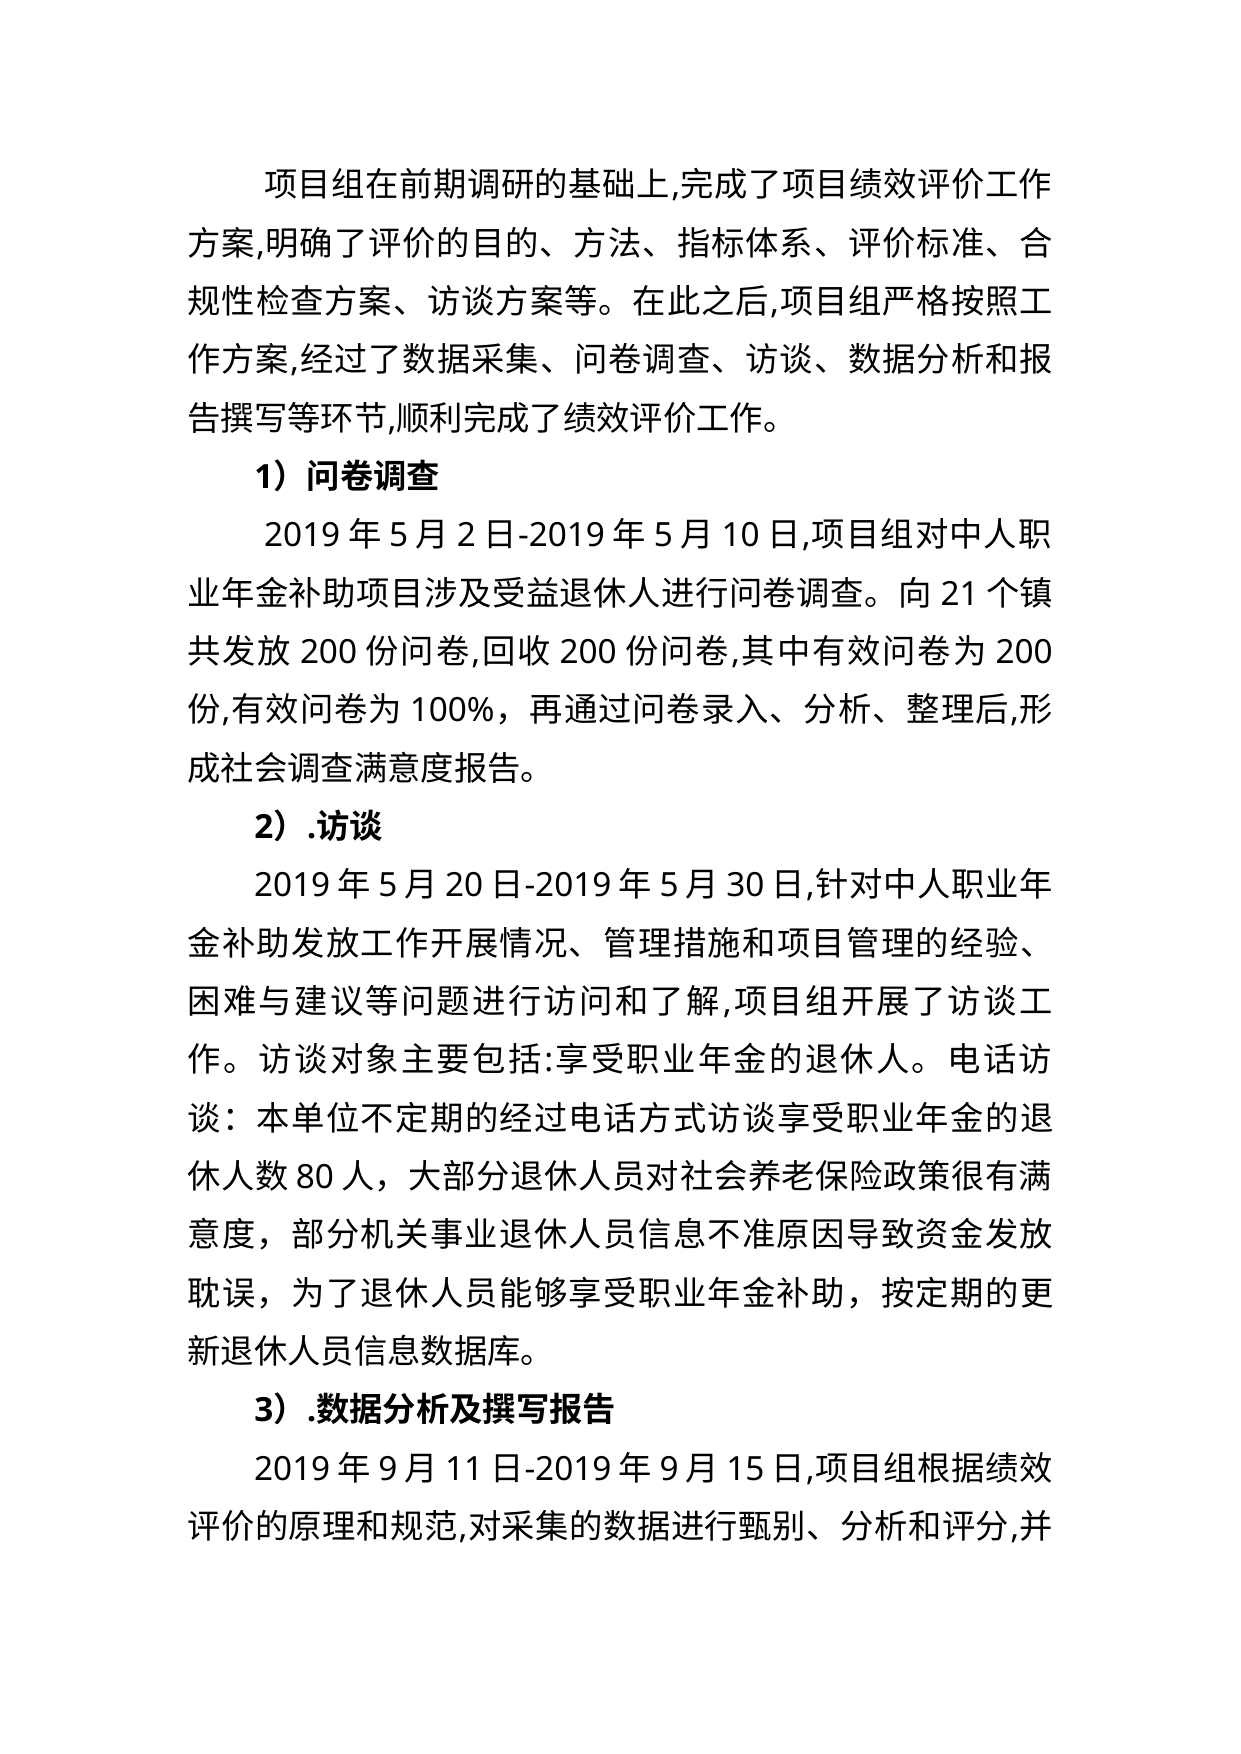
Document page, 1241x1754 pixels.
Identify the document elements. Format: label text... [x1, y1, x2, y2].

text 2019年5月2日-2019年5月10日,项目组对中人职业年金补助项目涉及受益退休人进行问卷调查。向21个镇共发放200份问卷,回收200份问卷,其中有效问卷为200份,有效问卷为100%，再通过问卷录入、分析、整理后,形成社会调查满意度报告。 [187, 500, 1053, 792]
list 1）问卷调查 [187, 442, 1053, 500]
list 3）.数据分析及撰写报告 [187, 1375, 1053, 1433]
text 项目组在前期调研的基础上,完成了项目绩效评价工作方案,明确了评价的目的、方法、指标体系、评价标准、合规性检查方案、访谈方案等。在此之后,项目组严格按照工作方案,经过了数据采集、问卷调查、访谈、数据分析和报告撰写等环节,顺利完成了绩效评价工作。 [187, 150, 1053, 442]
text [187, 1433, 1053, 1550]
list 2）.访谈 [187, 792, 1053, 850]
text 2019年5月20日-2019年5月30日,针对中人职业年金补助发放工作开展情况、管理措施和项目管理的经验、困难与建议等问题进行访问和了解,项目组开展了访谈工作。访谈对象主要包括:享受职业年金的退休人。电话访谈：本单位不定期的经过电话方式访谈享受职业年金的退休人数80人，大部分退休人员对社会养老保险政策很有满意度，部分机关事业退休人员信息不准原因导致资金发放耽误，为了退休人员能够享受职业年金补助，按定期的更新退休人员信息数据库。 [187, 850, 1053, 1375]
